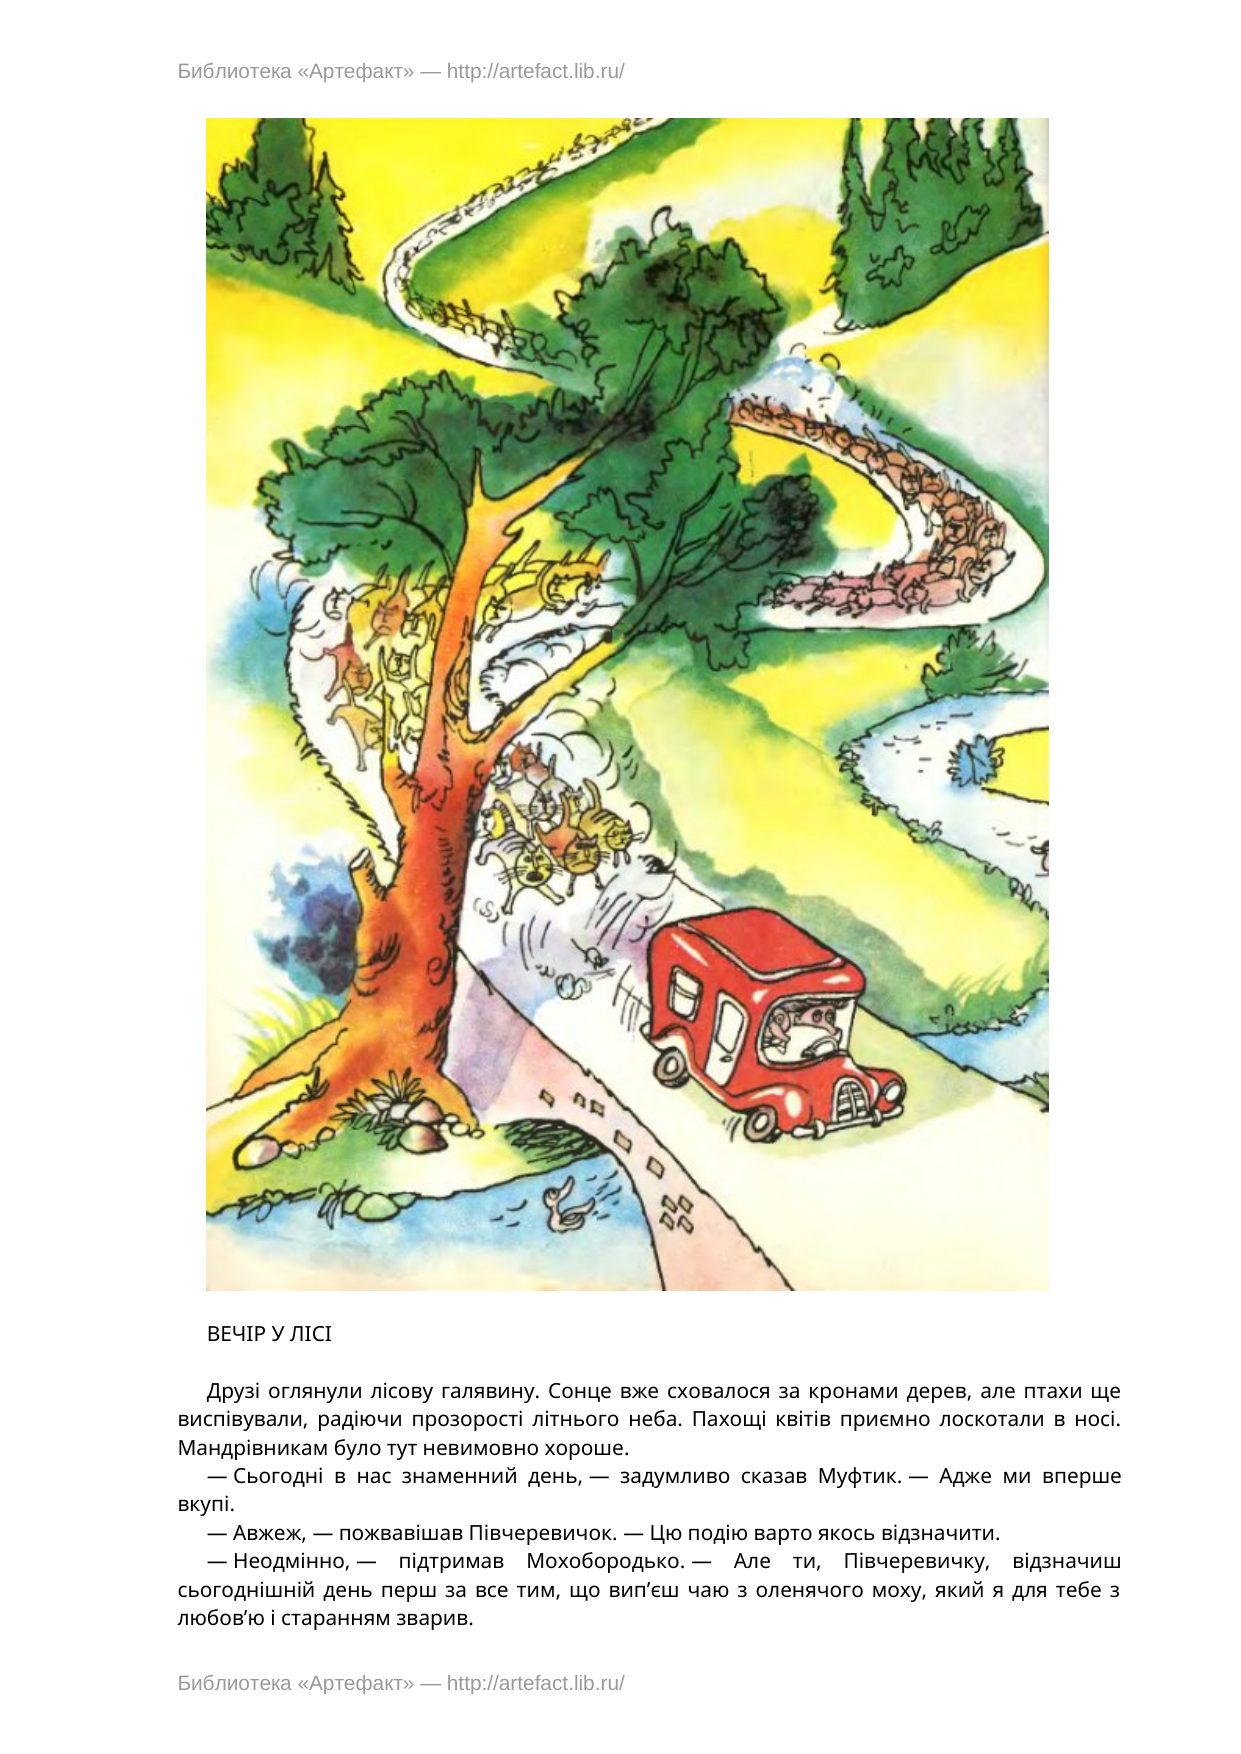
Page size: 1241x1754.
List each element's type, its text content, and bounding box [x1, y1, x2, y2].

text Друзі оглянули лісову галявину. Сонце вже сховалося за кронами дерев, але птахи ще виспівували, радіючи прозорості літнього неба. Пахощі квітів приємно лоскотали в носі. Мандрівникам було тут невимовно хороше. [177, 1376, 1122, 1461]
text — Неодмінно, — підтримав Мохобородько. — Але ти, Півчеревичку, відзначиш сьогоднішній день перш за все тим, що вип’єш чаю з оленячого моху, який я для тебе з любов’ю і старанням зварив. [177, 1546, 1122, 1632]
text — Авжеж, — пожвавішав Півчеревичок. — Цю подію варто якось відзначити. [177, 1518, 1122, 1546]
picture [206, 118, 1049, 1291]
text — Сьогодні в нас знаменний день, — задумливо сказав Муфтик. — Адже ми вперше вкупі. [177, 1461, 1122, 1518]
subtitle ВЕЧІР У ЛІСІ [177, 1319, 1122, 1347]
